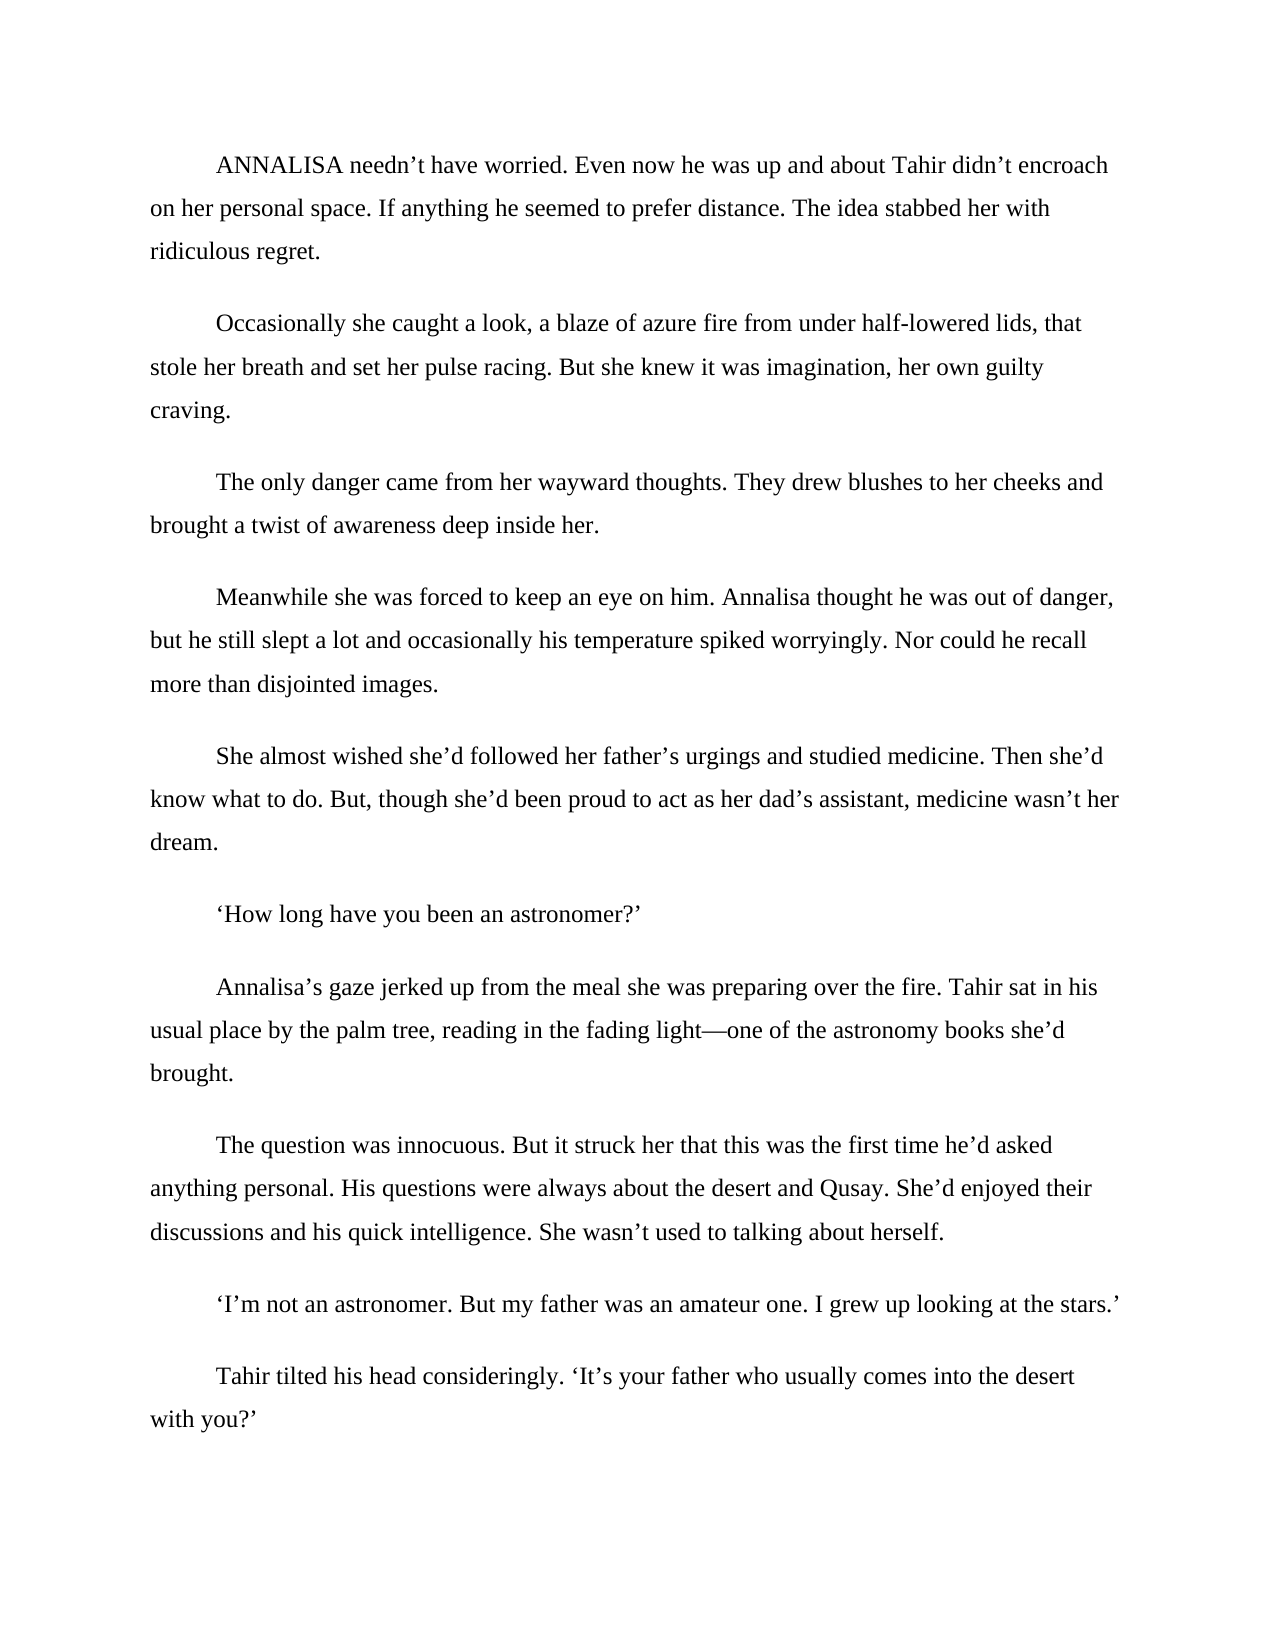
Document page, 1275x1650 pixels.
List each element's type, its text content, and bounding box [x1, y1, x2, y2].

text Occasionally she caught a look, a blaze of azure fire from under half-lowered lids, that stole her breath and set her pulse racing. But she knew it was imagination, her own guilty craving. [150, 308, 1125, 423]
text ANNALISA needn’t have worried. Even now he was up and about Tahir didn’t encroach on her personal space. If anything he seemed to prefer distance. The idea stabbed her with ridiculous regret. [150, 150, 1125, 265]
text The question was innocuous. But it struck her that this was the first time he’d asked anything personal. His questions were always about the desert and Qusay. She’d enjoyed their discussions and his quick intelligence. She wasn’t used to talking about herself. [150, 1130, 1125, 1245]
text Annalisa’s gaze jerked up from the meal she was preparing over the fire. Tahir sat in his usual place by the palm tree, reading in the fading light—one of the astronomy books she’d brought. [150, 972, 1125, 1087]
text Tahir tilted his head consideringly. ‘It’s your father who usually comes into the desert with you?’ [150, 1361, 1125, 1433]
text ‘How long have you been an astronomer?’ [150, 899, 1125, 928]
text ‘I’m not an astronomer. But my father was an amateur one. I grew up looking at the stars.’ [150, 1289, 1125, 1318]
text Meanwhile she was forced to keep an eye on him. Annalisa thought he was out of danger, but he still slept a lot and occasionally his temperature spiked worryingly. Nor could he recall more than disjointed images. [150, 582, 1125, 697]
text The only danger came from her wayward thoughts. They drew blushes to her cheeks and brought a twist of awareness deep inside her. [150, 467, 1125, 539]
text She almost wished she’d followed her father’s urgings and studied medicine. Then she’d know what to do. But, though she’d been proud to act as her dad’s assistant, medicine wasn’t her dream. [150, 741, 1125, 856]
